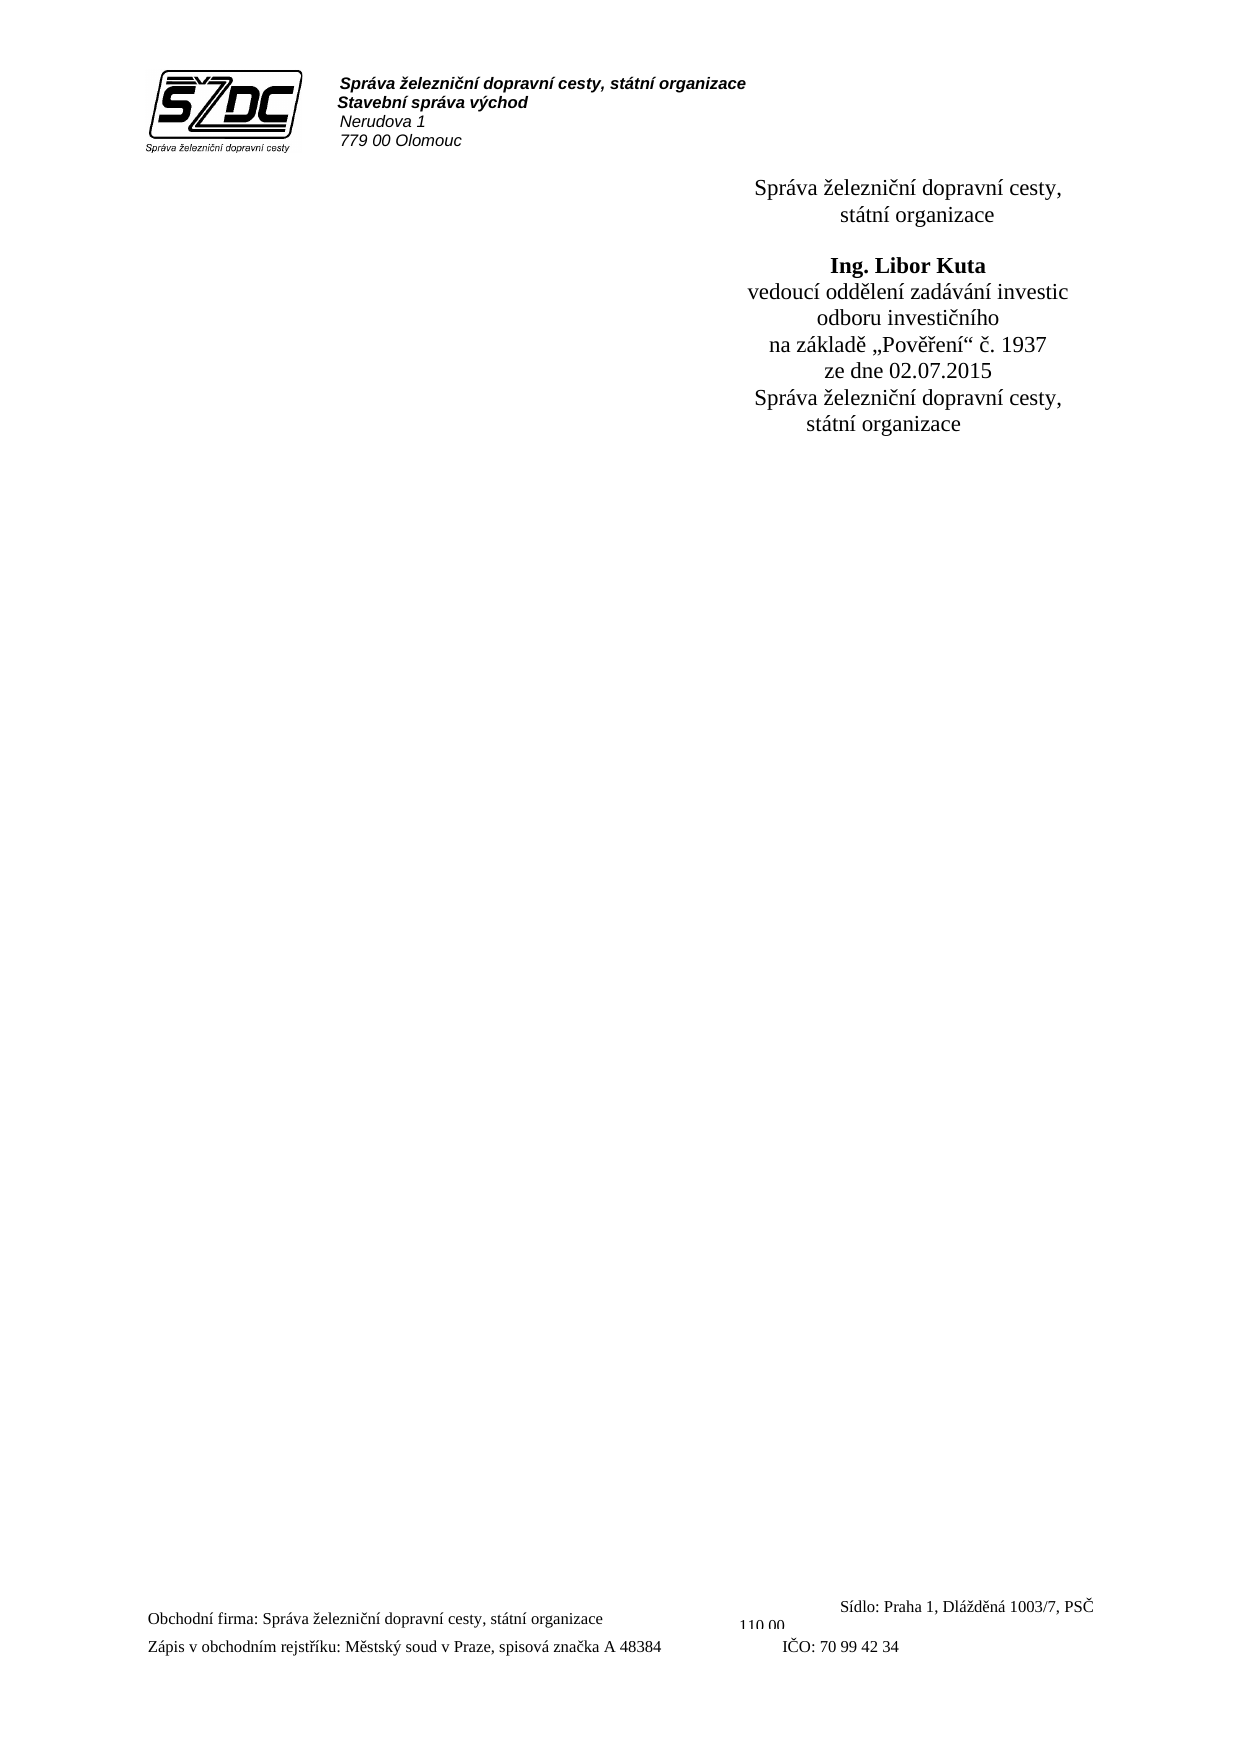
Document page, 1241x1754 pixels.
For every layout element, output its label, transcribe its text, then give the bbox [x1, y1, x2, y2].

text na základě „Pověření“ č. 1937 [664, 331, 1093, 357]
text ze dne 02.07.2015 [664, 357, 1093, 383]
text Ing. Libor Kuta [664, 252, 1093, 278]
text státní organizace [811, 201, 1093, 227]
text státní organizace [148, 410, 1093, 436]
text Správa železniční dopravní cesty, [664, 174, 1093, 201]
text vedoucí oddělení zadávání investic [664, 278, 1093, 304]
text Správa železniční dopravní cesty, [664, 383, 1093, 410]
picture [145, 69, 303, 153]
text odboru investičního [664, 304, 1093, 331]
